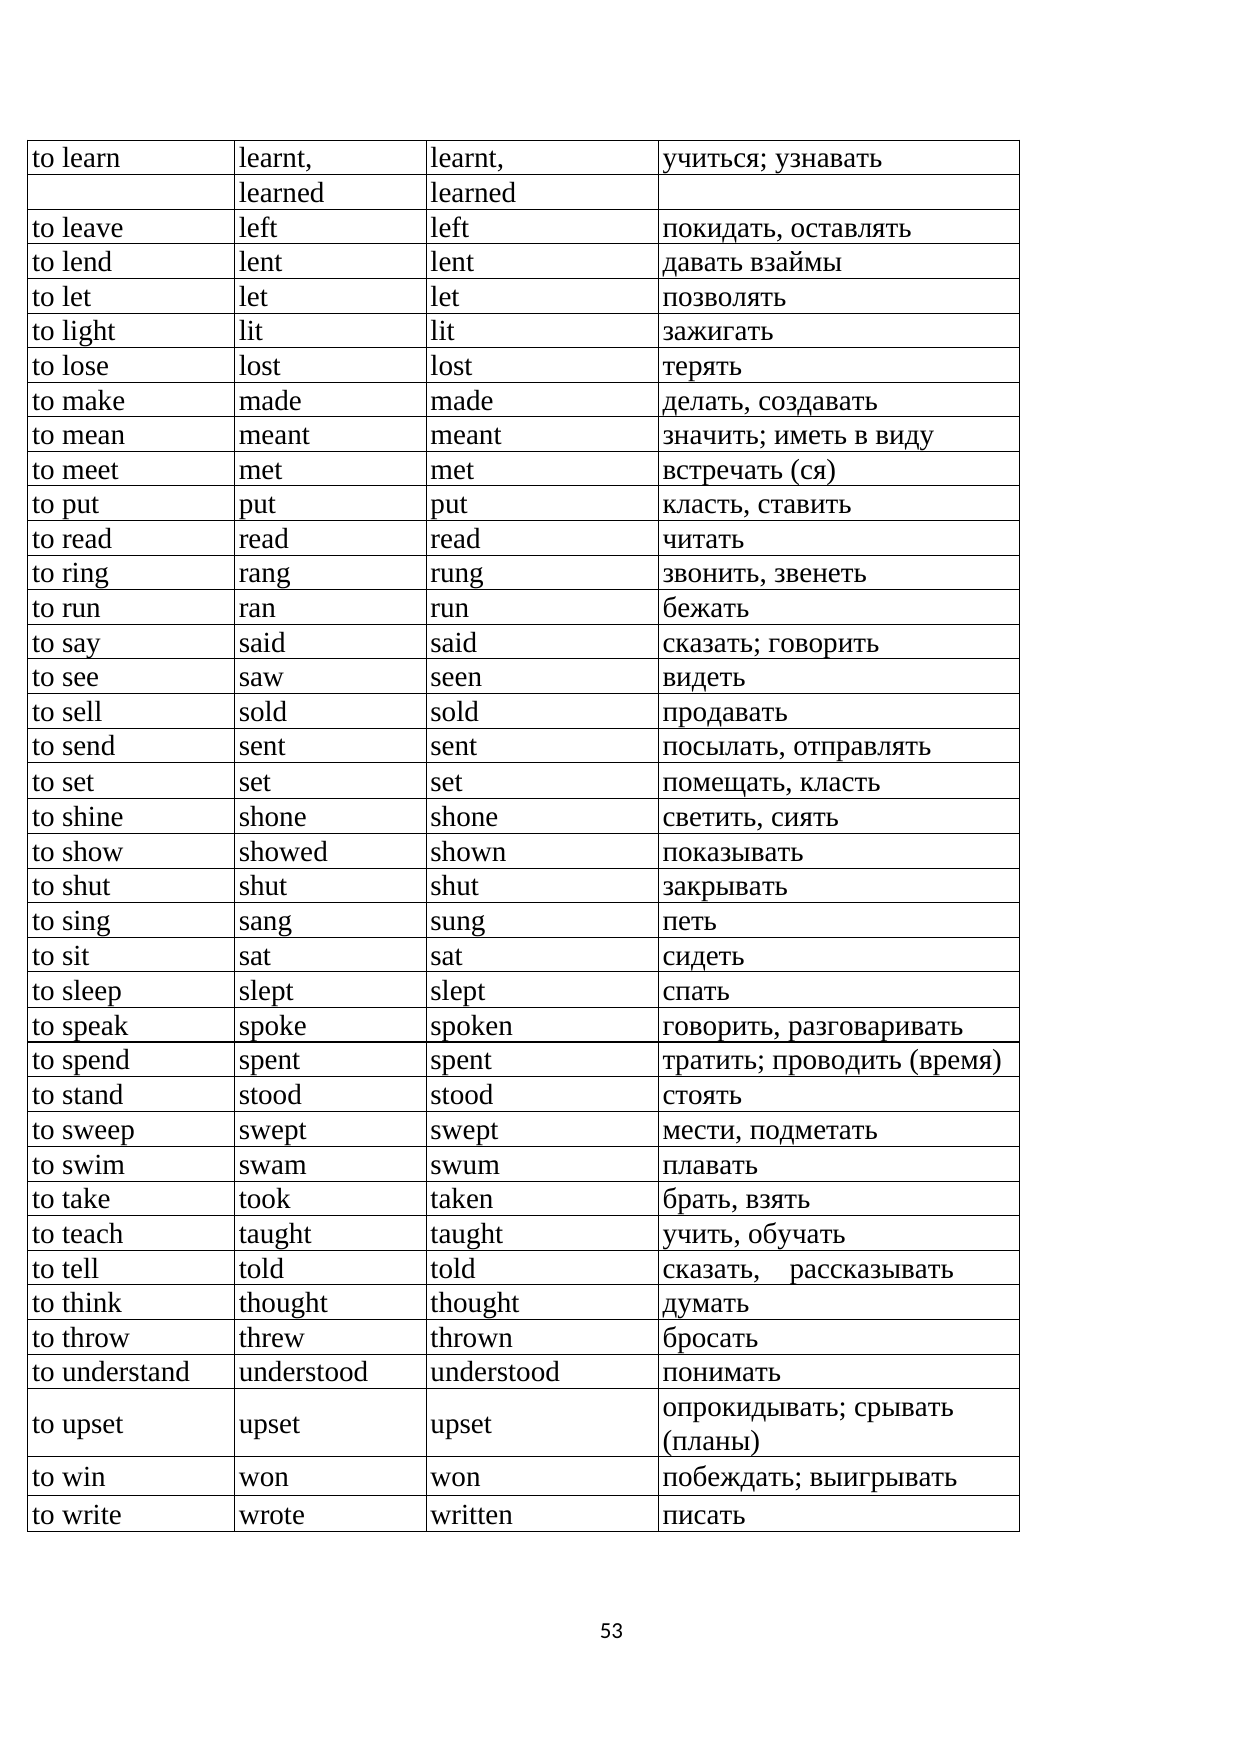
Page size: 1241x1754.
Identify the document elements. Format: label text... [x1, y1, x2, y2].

table_cell to write [28, 1496, 234, 1531]
table_cell set [235, 763, 426, 798]
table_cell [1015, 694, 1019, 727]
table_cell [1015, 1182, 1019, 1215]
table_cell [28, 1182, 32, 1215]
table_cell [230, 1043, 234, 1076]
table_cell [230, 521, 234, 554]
table_cell [230, 175, 234, 209]
table_cell побеждать; выигрывать [659, 1457, 1019, 1495]
table_cell won [427, 1457, 658, 1495]
table_cell slept [427, 972, 658, 1007]
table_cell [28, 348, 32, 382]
table_cell set [427, 763, 658, 798]
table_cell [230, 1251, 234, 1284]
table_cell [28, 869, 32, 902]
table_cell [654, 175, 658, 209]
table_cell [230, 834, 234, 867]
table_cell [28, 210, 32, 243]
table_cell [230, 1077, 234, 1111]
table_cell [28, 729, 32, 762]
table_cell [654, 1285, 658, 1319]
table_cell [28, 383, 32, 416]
table_cell written [427, 1496, 658, 1531]
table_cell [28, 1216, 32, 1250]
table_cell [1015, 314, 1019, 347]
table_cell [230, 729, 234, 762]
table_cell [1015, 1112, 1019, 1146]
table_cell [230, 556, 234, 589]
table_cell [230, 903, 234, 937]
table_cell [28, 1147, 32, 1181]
table_cell спать [659, 972, 1019, 1007]
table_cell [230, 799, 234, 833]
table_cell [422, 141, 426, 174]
table_cell [1015, 175, 1019, 209]
table_cell to upset [28, 1389, 234, 1456]
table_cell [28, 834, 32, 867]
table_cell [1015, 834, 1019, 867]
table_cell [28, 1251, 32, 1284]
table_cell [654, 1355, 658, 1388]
table_cell won [235, 1457, 426, 1495]
table_cell to win [28, 1457, 234, 1495]
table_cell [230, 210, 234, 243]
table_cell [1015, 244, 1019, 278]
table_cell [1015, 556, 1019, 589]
table_cell [28, 175, 32, 209]
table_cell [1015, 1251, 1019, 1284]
table_cell upset [427, 1389, 658, 1456]
table_cell to sleep [28, 972, 234, 1007]
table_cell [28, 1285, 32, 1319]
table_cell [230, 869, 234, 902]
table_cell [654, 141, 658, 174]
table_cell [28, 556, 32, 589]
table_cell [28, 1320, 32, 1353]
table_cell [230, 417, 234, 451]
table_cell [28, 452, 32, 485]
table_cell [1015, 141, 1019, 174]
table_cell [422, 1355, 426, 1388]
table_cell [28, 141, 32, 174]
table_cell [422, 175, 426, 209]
table_cell помещать, класть [659, 763, 1019, 798]
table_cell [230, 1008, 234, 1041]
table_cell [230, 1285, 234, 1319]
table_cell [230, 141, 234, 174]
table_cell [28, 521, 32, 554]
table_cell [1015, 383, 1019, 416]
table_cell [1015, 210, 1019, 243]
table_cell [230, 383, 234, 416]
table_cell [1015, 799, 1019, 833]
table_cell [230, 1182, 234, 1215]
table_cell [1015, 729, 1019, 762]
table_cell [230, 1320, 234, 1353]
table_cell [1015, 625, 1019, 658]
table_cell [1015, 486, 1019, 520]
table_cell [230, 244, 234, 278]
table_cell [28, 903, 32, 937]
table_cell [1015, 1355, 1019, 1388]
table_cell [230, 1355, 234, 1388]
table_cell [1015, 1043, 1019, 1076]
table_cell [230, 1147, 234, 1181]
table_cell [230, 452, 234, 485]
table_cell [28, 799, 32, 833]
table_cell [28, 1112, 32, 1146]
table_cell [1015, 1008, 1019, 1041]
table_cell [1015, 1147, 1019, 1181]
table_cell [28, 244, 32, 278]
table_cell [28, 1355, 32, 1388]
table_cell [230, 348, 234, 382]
table_cell wrote [235, 1496, 426, 1531]
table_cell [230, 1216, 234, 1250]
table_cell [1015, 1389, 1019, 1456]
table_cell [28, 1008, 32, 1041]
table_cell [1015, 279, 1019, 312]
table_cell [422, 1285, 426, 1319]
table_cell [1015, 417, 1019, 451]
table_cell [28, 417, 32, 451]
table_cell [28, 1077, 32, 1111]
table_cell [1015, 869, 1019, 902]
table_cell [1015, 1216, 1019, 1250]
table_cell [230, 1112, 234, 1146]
table_cell писать [659, 1496, 1019, 1531]
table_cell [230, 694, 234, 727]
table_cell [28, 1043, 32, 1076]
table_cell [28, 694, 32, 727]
table_cell upset [235, 1389, 426, 1456]
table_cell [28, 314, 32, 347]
table_cell slept [235, 972, 426, 1007]
table_cell to set [28, 763, 234, 798]
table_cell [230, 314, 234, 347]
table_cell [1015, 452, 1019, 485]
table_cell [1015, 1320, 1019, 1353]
